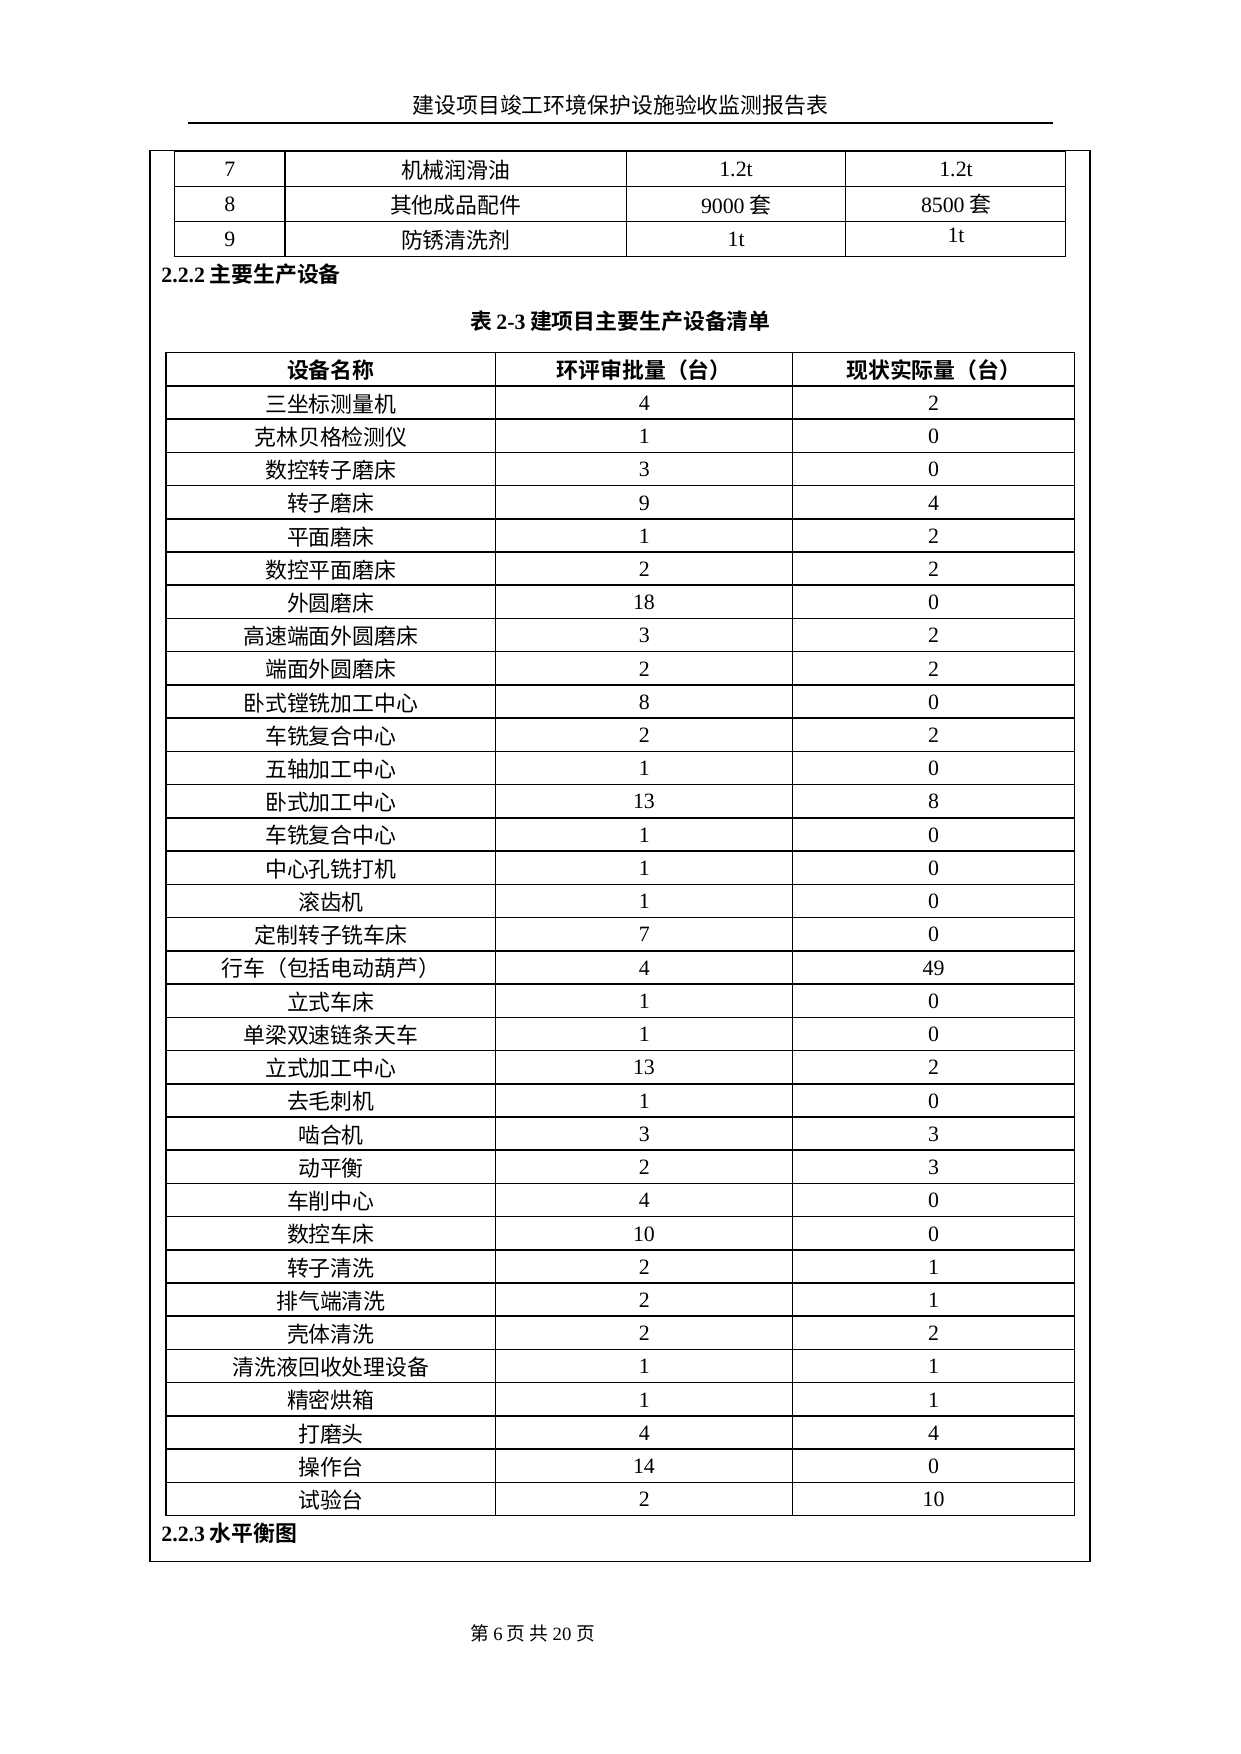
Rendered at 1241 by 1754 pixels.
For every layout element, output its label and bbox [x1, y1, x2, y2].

table_cell [151, 151, 1089, 1561]
